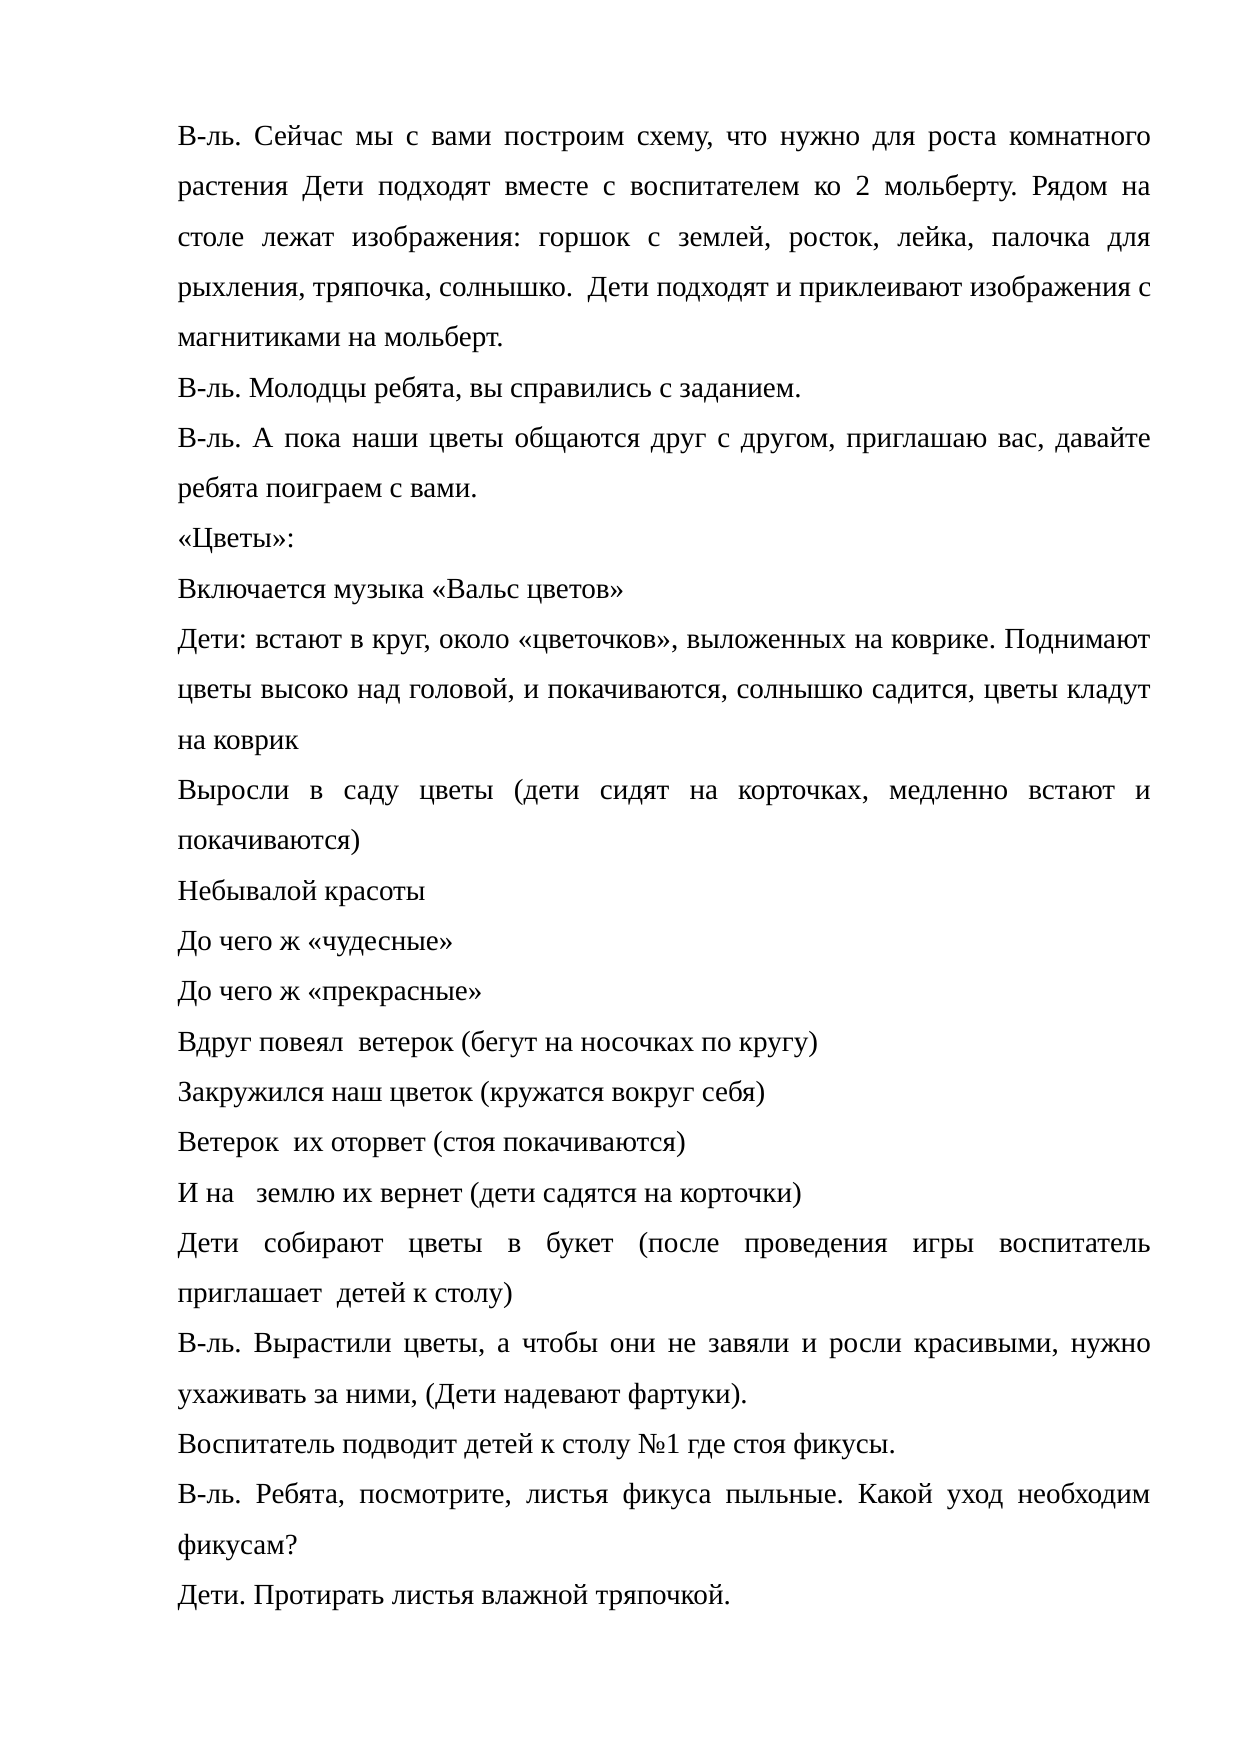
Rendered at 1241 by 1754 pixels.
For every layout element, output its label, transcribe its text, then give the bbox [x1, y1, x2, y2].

text Небывалой красоты [177, 873, 1152, 906]
text Закружился наш цветок (кружатся вокруг себя) [177, 1074, 1152, 1108]
text В-ль. Ребята, посмотрите, листья фикуса пыльные. Какой уход необходим фикусам? [177, 1477, 1152, 1560]
text Дети собирают цветы в букет (после проведения игры воспитатель приглашает детей к столу) [177, 1225, 1152, 1309]
text Воспитатель подводит детей к столу №1 где стоя фикусы. [177, 1426, 1152, 1460]
text Ветерок их оторвет (стоя покачиваются) [177, 1124, 1152, 1158]
text В-ль. А пока наши цветы общаются друг с другом, приглашаю вас, давайте ребята поиграем с вами. [177, 420, 1152, 504]
text В-ль. Сейчас мы с вами построим схему, что нужно для роста комнатного растения Дети подходят вместе с воспитателем ко 2 мольберту. Рядом на столе лежат изображения: горшок с землей, росток, лейка, палочка для рыхления, тряпочка, солнышко. Дети подходят и приклеивают изображения с магнитиками на мольберт. [177, 118, 1152, 353]
text «Цветы»: [177, 521, 1152, 554]
text Выросли в саду цветы (дети сидят на корточках, медленно встают и покачиваются) [177, 772, 1152, 856]
text До чего ж «чудесные» [177, 923, 1152, 957]
text До чего ж «прекрасные» [177, 973, 1152, 1007]
text И на землю их вернет (дети садятся на корточки) [177, 1175, 1152, 1208]
text В-ль. Вырастили цветы, а чтобы они не завяли и росли красивыми, нужно ухаживать за ними, (Дети надевают фартуки). [177, 1326, 1152, 1409]
text Вдруг повеял ветерок (бегут на носочках по кругу) [177, 1024, 1152, 1057]
text Дети. Протирать листья влажной тряпочкой. [177, 1577, 1152, 1611]
text Включается музыка «Вальс цветов» [177, 571, 1152, 604]
text В-ль. Молодцы ребята, вы справились с заданием. [177, 370, 1152, 403]
text Дети: встают в круг, около «цветочков», выложенных на коврике. Поднимают цветы высоко над головой, и покачиваются, солнышко садится, цветы кладут на коврик [177, 621, 1152, 755]
